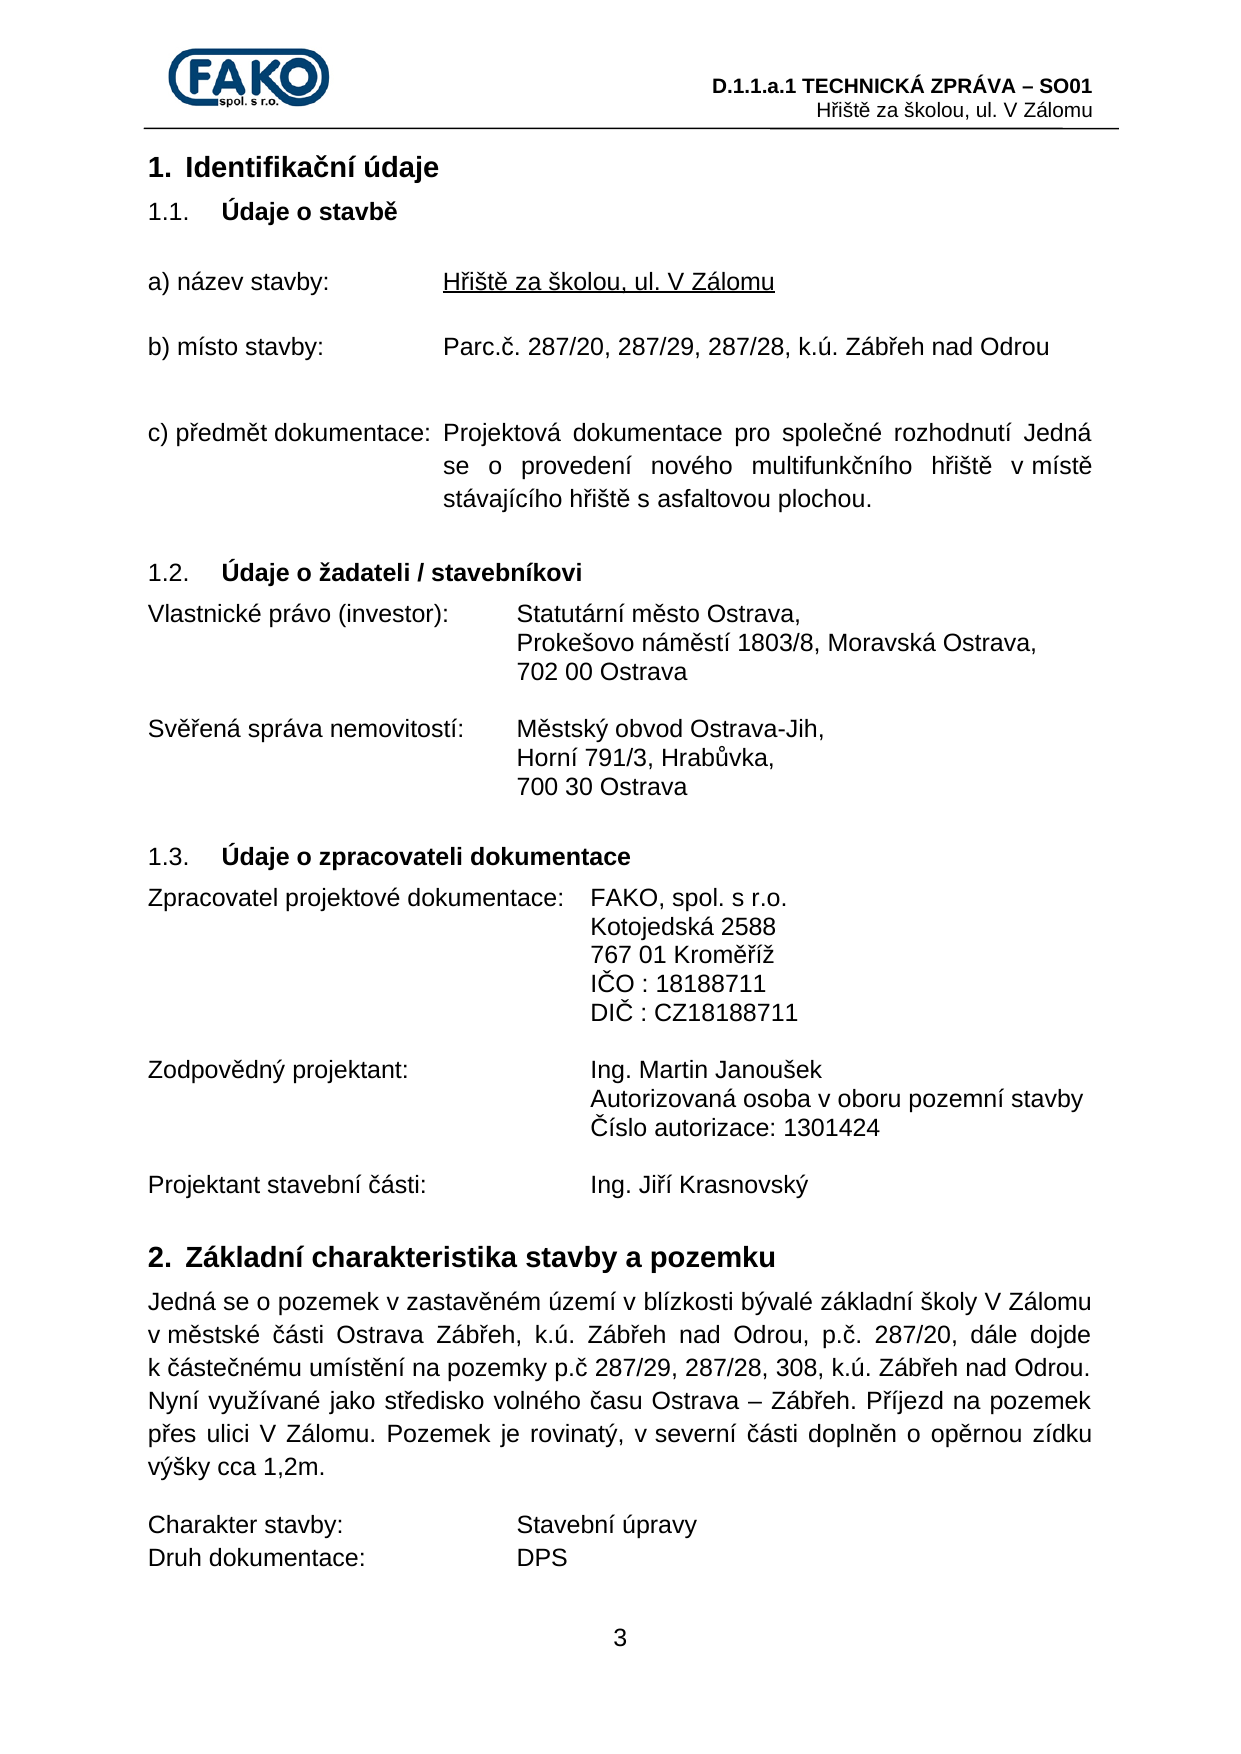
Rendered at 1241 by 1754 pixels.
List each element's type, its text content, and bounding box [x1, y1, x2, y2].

text Kotojedská 2588 [148, 912, 1093, 941]
text 700 30 Ostrava [443, 772, 1093, 801]
text IČO : 18188711 [148, 969, 1093, 998]
picture [162, 40, 335, 114]
text Zodpovědný projektant: Ing. Martin Janoušek [148, 1056, 1093, 1084]
text Svěřená správa nemovitostí: Městský obvod Ostrava-Jih, [148, 714, 1093, 743]
text Projektant stavební části: Ing. Jiří Krasnovský [148, 1171, 1093, 1199]
text DIČ : CZ18188711 [148, 998, 1093, 1027]
text Charakter stavby: Stavební úpravy [148, 1510, 1093, 1538]
subtitle Základní charakteristika stavby a pozemku [148, 1241, 1093, 1274]
text a) název stavby: Hřiště za školou, ul. V Zálomu [148, 266, 1093, 295]
text Jedná se o pozemek v zastavěném území v blízkosti bývalé základní školy V Zálomu v městské části Ostrava Zábřeh, k.ú. Zábřeh nad Odrou, p.č. 287/20, dále dojde k částečnému umístění na pozemky p.č 287/29, 287/28, 308, k.ú. Zábřeh nad Odrou. Nyní využívané jako středisko volného času Ostrava – Zábřeh. Příjezd na pozemek přes ulici V Zálomu. Pozemek je rovinatý, v severní části doplněn o opěrnou zídku výšky cca 1,2m. [148, 1287, 1093, 1480]
text c) předmět dokumentace: Projektová dokumentace pro společné rozhodnutí Jedná se o provedení nového multifunkčního hřiště v místě stávajícího hřiště s asfaltovou plochou. [148, 418, 1093, 512]
text Údaje o zpracovateli dokumentace [148, 842, 1093, 871]
text Zpracovatel projektové dokumentace: FAKO, spol. s r.o. [148, 883, 1093, 912]
text Údaje o žadateli / stavebníkovi [148, 558, 1093, 587]
text Druh dokumentace: DPS [148, 1543, 1093, 1571]
text 767 01 Kroměříž [148, 941, 1093, 969]
text 702 00 Ostrava [443, 657, 1093, 686]
text Údaje o stavbě [148, 196, 1093, 225]
text Autorizovaná osoba v oboru pozemní stavby [148, 1084, 1093, 1113]
text b) místo stavby: Parc.č. 287/20, 287/29, 287/28, k.ú. Zábřeh nad Odrou [148, 331, 1093, 360]
text Horní 791/3, Hrabůvka, [443, 743, 1093, 772]
text Číslo autorizace: 1301424 [148, 1113, 1093, 1142]
subtitle Identifikační údaje [148, 150, 1093, 184]
text Prokešovo náměstí 1803/8, Moravská Ostrava, [443, 628, 1093, 657]
text Vlastnické právo (investor): Statutární město Ostrava, [148, 599, 1093, 628]
